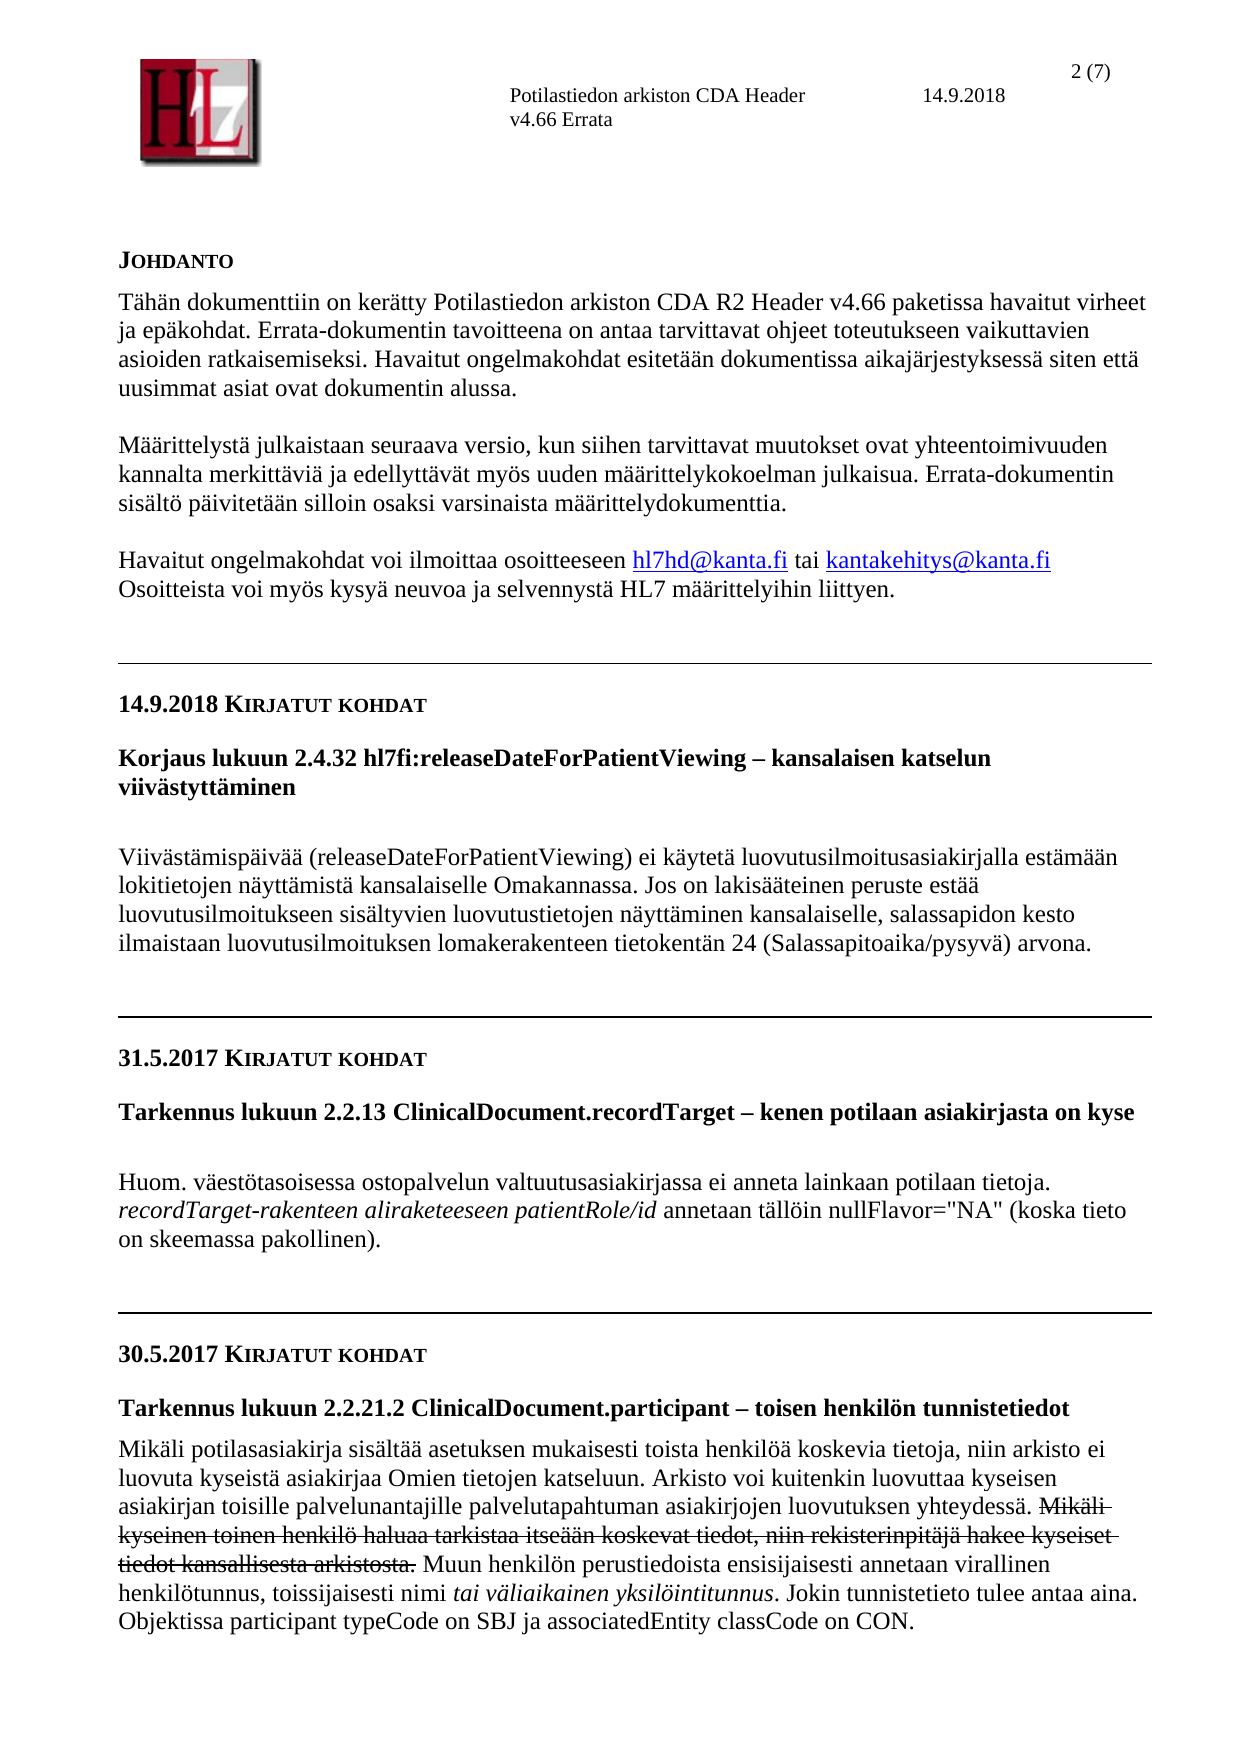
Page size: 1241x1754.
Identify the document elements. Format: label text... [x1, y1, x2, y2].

text Viivästämispäivää (releaseDateForPatientViewing) ei käytetä luovutusilmoitusasiakirjalla estämään lokitietojen näyttämistä kansalaiselle Omakannassa. Jos on lakisääteinen peruste estää luovutusilmoitukseen sisältyvien luovutustietojen näyttäminen kansalaiselle, salassapidon kesto ilmaistaan luovutusilmoituksen lomakerakenteen tietokentän 24 (Salassapitoaika/pysyvä) arvona. [118, 842, 1152, 957]
subtitle Korjaus lukuun 2.4.32 hl7fi:releaseDateForPatientViewing – kansalaisen katselun viivästyttäminen [118, 743, 1152, 800]
subtitle 31.5.2017 Kirjatut kohdat [118, 1043, 1152, 1072]
text Määrittelystä julkaistaan seuraava versio, kun siihen tarvittavat muutokset ovat yhteentoimivuuden kannalta merkittäviä ja edellyttävät myös uuden määrittelykokoelman julkaisua. Errata-dokumentin sisältö päivitetään silloin osaksi varsinaista määrittelydokumenttia. [118, 431, 1152, 517]
text Havaitut ongelmakohdat voi ilmoittaa osoitteeseen hl7hd@kanta.fi tai kantakehitys@kanta.fi [118, 546, 1152, 574]
subtitle Tarkennus lukuun 2.2.21.2 ClinicalDocument.participant – toisen henkilön tunnistetiedot [118, 1393, 1152, 1421]
text Tähän dokumenttiin on kerätty Potilastiedon arkiston CDA R2 Header v4.66 paketissa havaitut virheet ja epäkohdat. Errata-dokumentin tavoitteena on antaa tarvittavat ohjeet toteutukseen vaikuttavien asioiden ratkaisemiseksi. Havaitut ongelmakohdat esitetään dokumentissa aikajärjestyksessä siten että uusimmat asiat ovat dokumentin alussa. [118, 287, 1152, 402]
text Osoitteista voi myös kysyä neuvoa ja selvennystä HL7 määrittelyihin liittyen. [118, 574, 1152, 603]
subtitle Johdanto [118, 246, 1152, 274]
subtitle Tarkennus lukuun 2.2.13 ClinicalDocument.recordTarget – kenen potilaan asiakirjasta on kyse [118, 1097, 1152, 1125]
picture [140, 59, 263, 167]
text Huom. väestötasoisessa ostopalvelun valtuutusasiakirjassa ei anneta lainkaan potilaan tietoja. recordTarget-rakenteen aliraketeeseen patientRole/id annetaan tällöin nullFlavor="NA" (koska tieto on skeemassa pakollinen). [118, 1167, 1152, 1253]
subtitle 30.5.2017 Kirjatut kohdat [118, 1339, 1152, 1368]
text Mikäli potilasasiakirja sisältää asetuksen mukaisesti toista henkilöä koskevia tietoja, niin arkisto ei luovuta kyseistä asiakirjaa Omien tietojen katseluun. Arkisto voi kuitenkin luovuttaa kyseisen asiakirjan toisille palvelunantajille palvelutapahtuman asiakirjojen luovutuksen yhteydessä. Mikäli kyseinen toinen henkilö haluaa tarkistaa itseään koskevat tiedot, niin rekisterinpitäjä hakee kyseiset tiedot kansallisesta arkistosta. Muun henkilön perustiedoista ensisijaisesti annetaan virallinen henkilötunnus, toissijaisesti nimi tai väliaikainen yksilöintitunnus. Jokin tunnistetieto tulee antaa aina. Objektissa participant typeCode on SBJ ja associatedEntity classCode on CON. [118, 1434, 1152, 1635]
subtitle 14.9.2018 Kirjatut kohdat [118, 689, 1152, 718]
